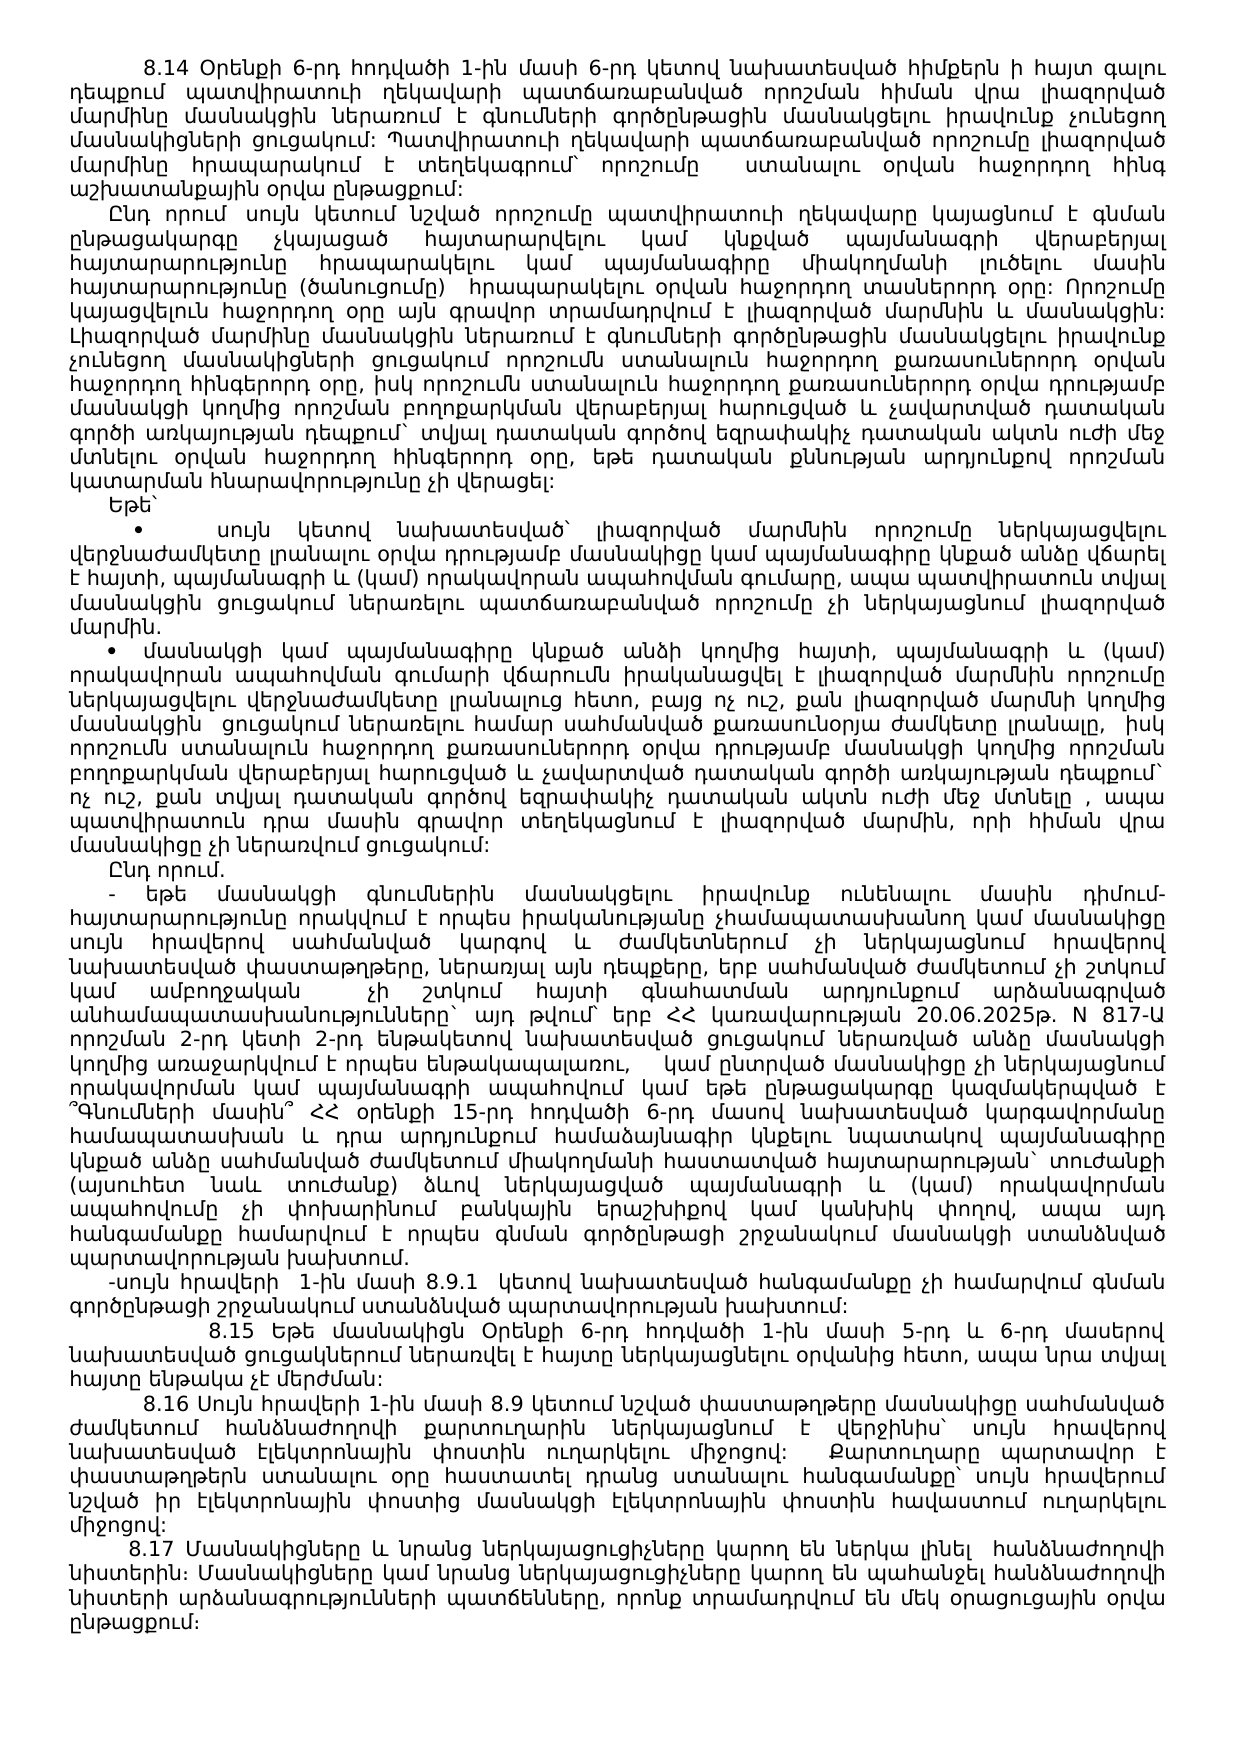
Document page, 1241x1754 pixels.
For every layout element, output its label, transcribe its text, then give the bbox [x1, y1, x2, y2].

text - եթե մասնակցի գնումներին մասնակցելու իրավունք ունենալու մասին դիմում-հայտարարությունը որակվում է որպես իրականությանը չհամապատասխանող կամ մասնակիցը սույն հրավերով սահմանված կարգով և ժամկետներում չի ներկայացնում հրավերով նախատեսված փաստաթղթերը, ներառյալ այն դեպքերը, երբ սահմանված ժամկետում չի շտկում կամ ամբողջական չի շտկում հայտի գնահատման արդյունքում արձանագրված անհամապատասխանությունները` այդ թվում՝ երբ ՀՀ կառավարության 20.06.2025թ. N 817-Ա որոշման 2-րդ կետի 2-րդ ենթակետով նախատեսված ցուցակում ներառված անձը մասնակցի կողմից առաջարկվում է որպես ենթակապալառու, կամ ընտրված մասնակիցը չի ներկայացնում որակավորման կամ պայմանագրի ապահովում կամ եթե ընթացակարգը կազմակերպված է ՞Գնումների մասին՞ ՀՀ օրենքի 15-րդ հոդվածի 6-րդ մասով նախատեսված կարգավորմանը համապատասխան և դրա արդյունքում համաձայնագիր կնքելու նպատակով պայմանագիրը կնքած անձը սահմանված ժամկետում միակողմանի հաստատված հայտարարության` տուժանքի (այսուհետ նաև տուժանք) ձևով ներկայացված պայմանագրի և (կամ) որակավորման ապահովումը չի փոխարինում բանկային երաշխիքով կամ կանխիկ փողով, ապա այդ հանգամանքը համարվում է որպես գնման գործընթացի շրջանակում մասնակցի ստանձնված պարտավորության խախտում. [69, 882, 1167, 1270]
list սույն կետով նախատեսված՝ լիազորված մարմնին որոշումը ներկայացվելու վերջնաժամկետը լրանալու օրվա դրությամբ մասնակիցը կամ պայմանագիրը կնքած անձը վճարել է հայտի, պայմանագրի և (կամ) որակավորան ապահովման գումարը, ապա պատվիրատուն տվյալ մասնակցին ցուցակում ներառելու պատճառաբանված որոշումը չի ներկայացնում լիազորված մարմին. [69, 518, 1167, 639]
text Եթե՝ [69, 493, 1167, 518]
text 8.17 Մասնակիցները և նրանց ներկայացուցիչները կարող են ներկա լինել հանձնաժողովի նիստերին։ Մասնակիցները կամ նրանց ներկայացուցիչները կարող են պահանջել հանձնաժողովի նիստերի արձանագրությունների պատճենները, որոնք տրամադրվում են մեկ օրացուցային օրվա ընթացքում։ [69, 1537, 1167, 1634]
text 8.14 Օրենքի 6-րդ հոդվածի 1-ին մասի 6-րդ կետով նախատեսված հիմքերն ի հայտ գալու դեպքում պատվիրատուի ղեկավարի պատճառաբանված որոշման հիման վրա լիազորված մարմինը մասնակցին ներառում է գնումների գործընթացին մասնակցելու իրավունք չունեցող մասնակիցների ցուցակում: Պատվիրատուի ղեկավարի պատճառաբանված որոշումը լիազորված մարմինը հրապարակում է տեղեկագրում՝ որոշումը ստանալու օրվան հաջորդող հինգ աշխատանքային օրվա ընթացքում: [69, 56, 1167, 201]
text -սույն հրավերի 1-ին մասի 8.9.1 կետով նախատեսված հանգամանքը չի համարվում գնման գործընթացի շրջանակում ստանձնված պարտավորության խախտում: [69, 1270, 1167, 1319]
list մասնակցի կամ պայմանագիրը կնքած անձի կողմից հայտի, պայմանագրի և (կամ) որակավորան ապահովման գումարի վճարումն իրականացվել է լիազորված մարմնին որոշումը ներկայացվելու վերջնաժամկետը լրանալուց հետո, բայց ոչ ուշ, քան լիազորված մարմնի կողմից մասնակցին ցուցակում ներառելու համար սահմանված քառասունօրյա ժամկետը լրանալը, իսկ որոշումն ստանալուն հաջորդող քառասուներորդ օրվա դրությամբ մասնակցի կողմից որոշման բողոքարկման վերաբերյալ հարուցված և չավարտված դատական գործի առկայության դեպքում` ոչ ուշ, քան տվյալ դատական գործով եզրափակիչ դատական ակտն ուժի մեջ մտնելը , ապա պատվիրատուն դրա մասին գրավոր տեղեկացնում է լիազորված մարմին, որի հիման վրա մասնակիցը չի ներառվում ցուցակում: [69, 639, 1167, 858]
text 8.15 Եթե մասնակիցն Օրենքի 6-րդ հոդվածի 1-ին մասի 5-րդ և 6-րդ մասերով նախատեսված ցուցակներում ներառվել է հայտը ներկայացնելու օրվանից հետո, ապա նրա տվյալ հայտը ենթակա չէ մերժման: [69, 1319, 1167, 1392]
text Ընդ որում սույն կետում նշված որոշումը պատվիրատուի ղեկավարը կայացնում է գնման ընթացակարգը չկայացած հայտարարվելու կամ կնքված պայմանագրի վերաբերյալ հայտարարությունը հրապարակելու կամ պայմանագիրը միակողմանի լուծելու մասին հայտարարությունը (ծանուցումը) հրապարակելու օրվան հաջորդող տասներորդ օրը: Որոշումը կայացվելուն հաջորդող օրը այն գրավոր տրամադրվում է լիազորված մարմնին և մասնակցին: Լիազորված մարմինը մասնակցին ներառում է գնումների գործընթացին մասնակցելու իրավունք չունեցող մասնակիցների ցուցակում որոշումն ստանալուն հաջորդող քառասուներորդ օրվան հաջորդող հինգերորդ օրը, իսկ որոշումն ստանալուն հաջորդող քառասուներորդ օրվա դրությամբ մասնակցի կողմից որոշման բողոքարկման վերաբերյալ հարուցված և չավարտված դատական գործի առկայության դեպքում` տվյալ դատական գործով եզրափակիչ դատական ակտն ուժի մեջ մտնելու օրվան հաջորդող հինգերորդ օրը, եթե դատական քննության արդյունքով որոշման կատարման հնարավորությունը չի վերացել: [69, 201, 1167, 493]
text 8.16 Սույն հրավերի 1-ին մասի 8.9 կետում նշված փաստաթղթերը մասնակիցը սահմանված ժամկետում հանձնաժողովի քարտուղարին ներկայացնում է վերջինիս՝ սույն հրավերով նախատեսված էլեկտրոնային փոստին ուղարկելու միջոցով: Քարտուղարը պարտավոր է փաստաթղթերն ստանալու օրը հաստատել դրանց ստանալու հանգամանքը՝ սույն հրավերում նշված իր էլեկտրոնային փոստից մասնակցի էլեկտրոնային փոստին հավաստում ուղարկելու միջոցով: [69, 1392, 1167, 1537]
text Ընդ որում. [69, 858, 1167, 882]
